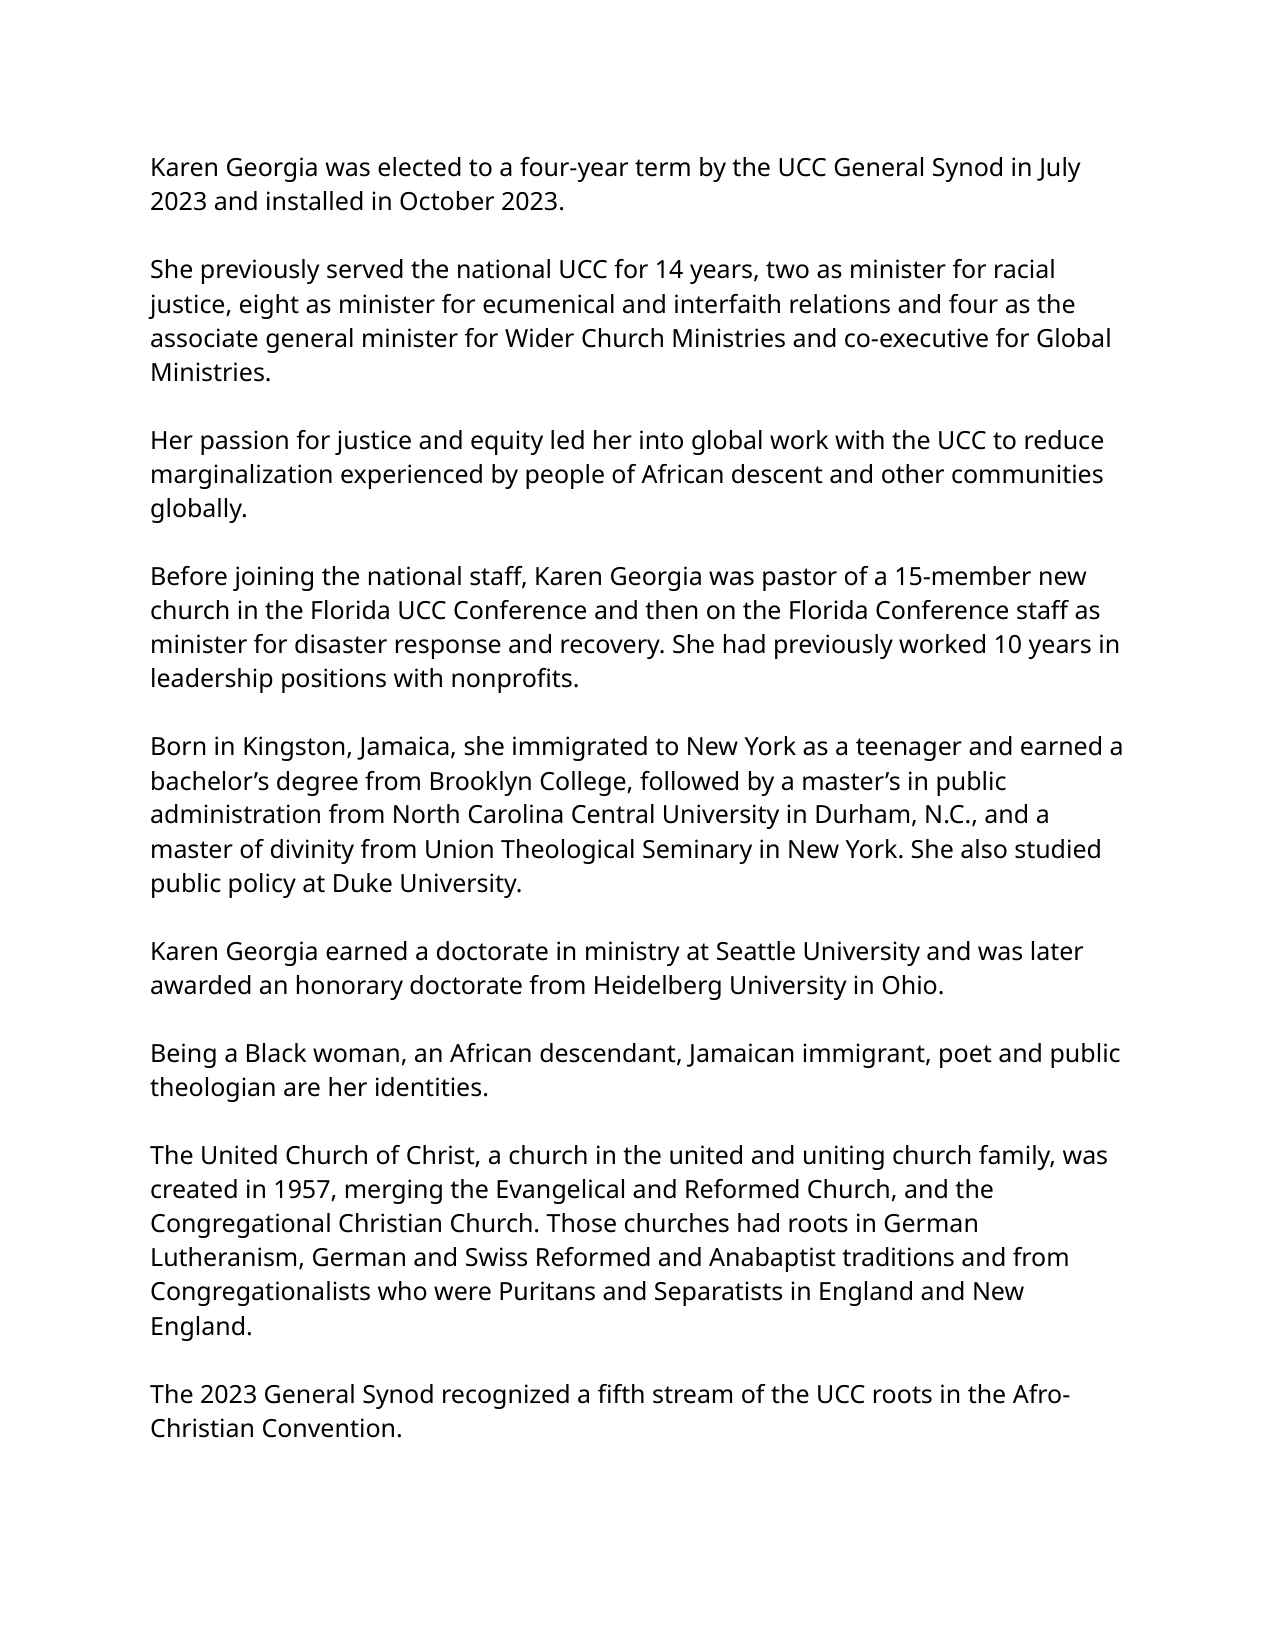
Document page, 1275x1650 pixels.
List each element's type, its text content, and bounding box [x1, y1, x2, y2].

text She previously served the national UCC for 14 years, two as minister for racial justice, eight as minister for ecumenical and interfaith relations and four as the associate general minister for Wider Church Ministries and co-executive for Global Ministries. [150, 252, 1125, 388]
text Born in Kingston, Jamaica, she immigrated to New York as a teenager and earned a bachelor’s degree from Brooklyn College, followed by a master’s in public administration from North Carolina Central University in Durham, N.C., and a master of divinity from Union Theological Seminary in New York. She also studied public policy at Duke University. [150, 729, 1125, 899]
text Her passion for justice and equity led her into global work with the UCC to reduce marginalization experienced by people of African descent and other communities globally. [150, 422, 1125, 525]
text Karen Georgia earned a doctorate in ministry at Seattle University and was later awarded an honorary doctorate from Heidelberg University in Ohio. [150, 933, 1125, 1002]
text The United Church of Christ, a church in the united and uniting church family, was created in 1957, merging the Evangelical and Reformed Church, and the Congregational Christian Church. Those churches had roots in German Lutheranism, German and Swiss Reformed and Anabaptist traditions and from Congregationalists who were Puritans and Separatists in England and New England. [150, 1138, 1125, 1342]
text Being a Black woman, an African descendant, Jamaican immigrant, poet and public theologian are her identities. [150, 1036, 1125, 1104]
text Karen Georgia was elected to a four-year term by the UCC General Synod in July 2023 and installed in October 2023. [150, 150, 1125, 218]
text Before joining the national staff, Karen Georgia was pastor of a 15-member new church in the Florida UCC Conference and then on the Florida Conference staff as minister for disaster response and recovery. She had previously worked 10 years in leadership positions with nonprofits. [150, 559, 1125, 695]
text The 2023 General Synod recognized a fifth stream of the UCC roots in the Afro-Christian Convention. [150, 1376, 1125, 1444]
